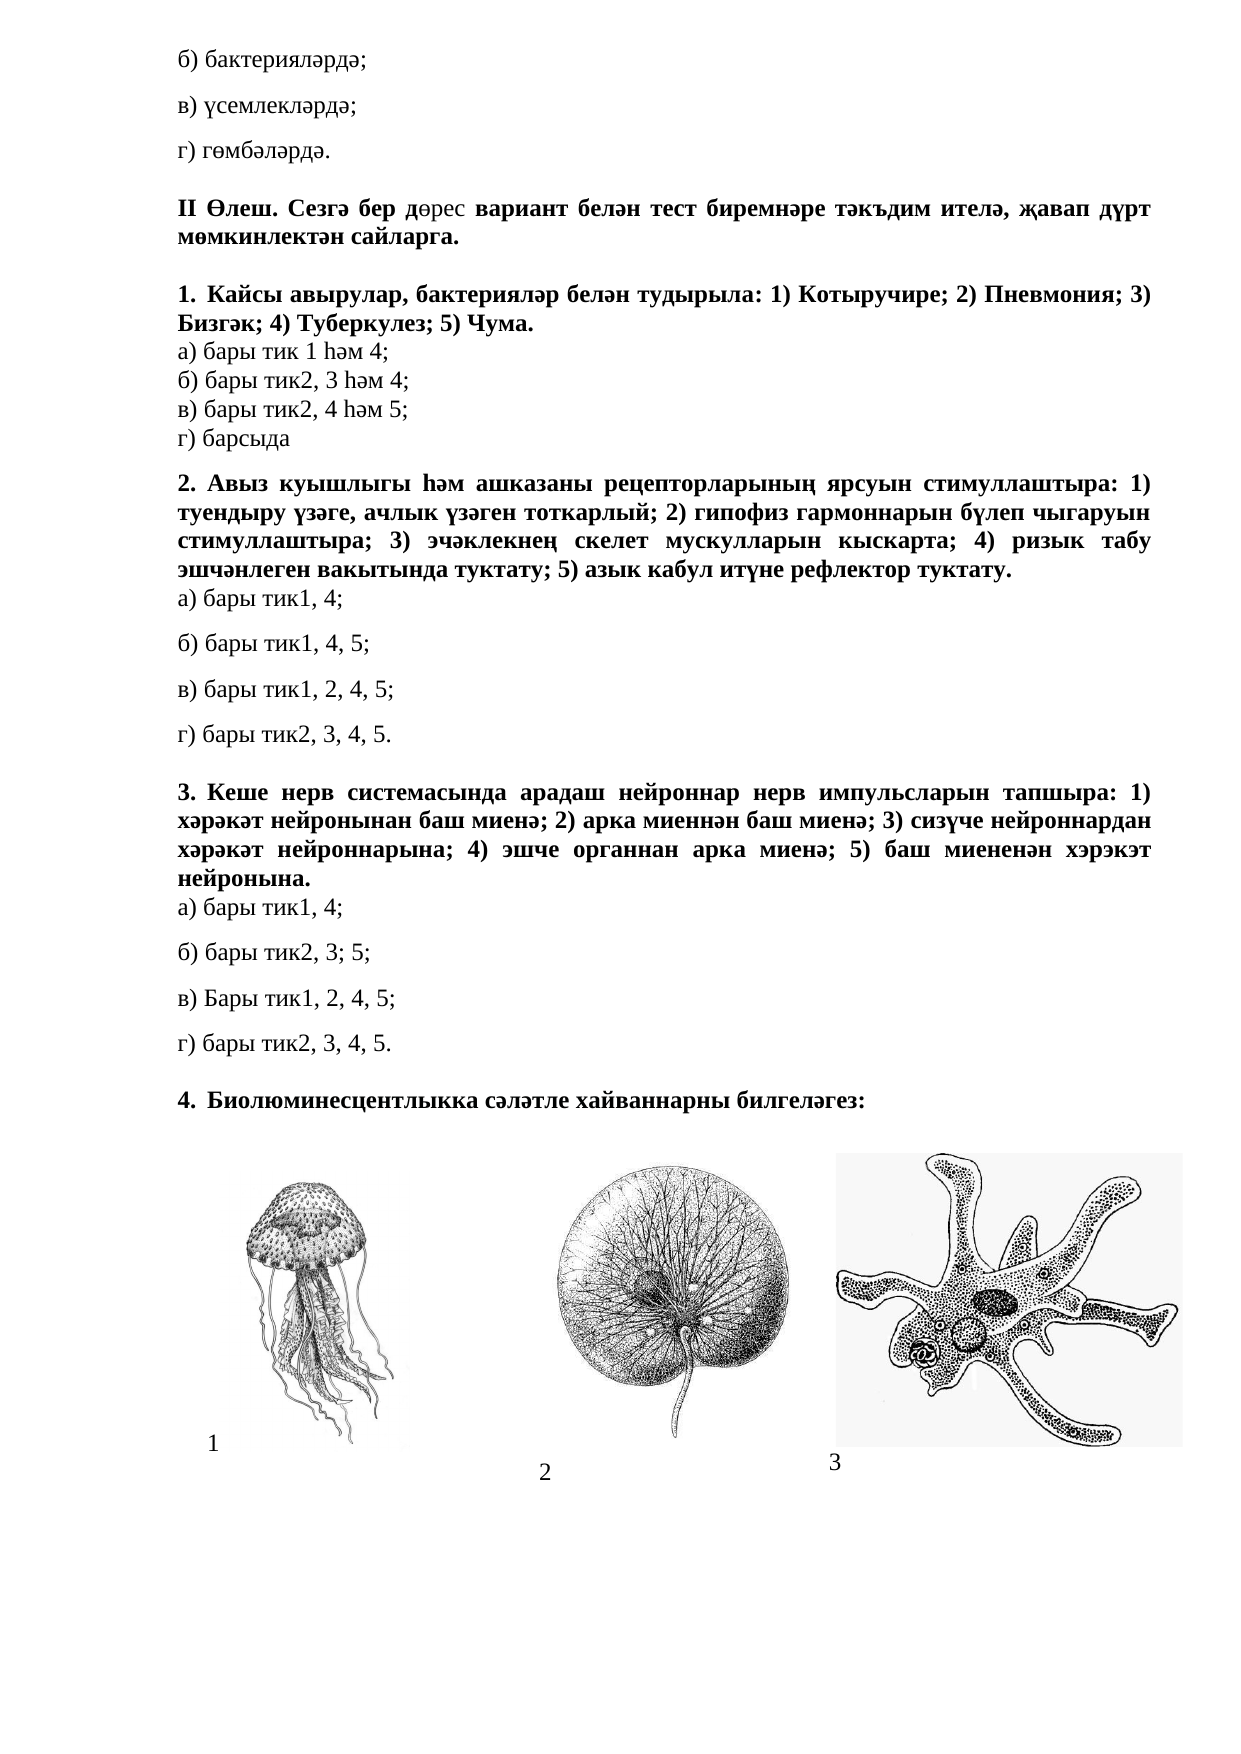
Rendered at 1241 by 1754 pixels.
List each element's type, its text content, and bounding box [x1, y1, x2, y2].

list б) бары тик2, 3 һәм 4; [177, 365, 1152, 394]
text II Өлеш. Сезгә бер дөрес вариант белән тест биремнәре тәкъдим ителә, җавап дүрт мөмкинлектән сайларга. [177, 193, 1152, 250]
table_header 3 [817, 1143, 1201, 1486]
text а) бары тик1, 4; [177, 583, 1152, 612]
text г) бары тик2, 3, 4, 5. [177, 1028, 1152, 1057]
text г) гөмбәләрдә. [177, 135, 1152, 164]
text б) бактерияләрдә; [177, 44, 1152, 73]
list Авыз куышлыгы һәм ашказаны рецепторларының ярсуын стимуллаштыра: 1) туендыру үзәге, ачлык үзәген тоткарлый; 2) гипофиз гармоннарын бүлеп чыгаруын стимуллаштыра; 3) эчәклекнең скелет мускулларын кыскарта; 4) ризык табу эшчәнлеген вакытында туктату; 5) азык кабул итүне рефлектор туктату. [177, 468, 1152, 583]
list Кеше нерв системасында арадаш нейроннар нерв импульсларын тапшыра: 1) хәрәкәт нейронынан баш миенә; 2) арка миеннән баш миенә; 3) сизүче нейроннардан хәрәкәт нейроннарына; 4) эшче органнан арка миенә; 5) баш миененән хэрэкэт нейронына. [177, 777, 1152, 892]
picture [552, 1156, 793, 1444]
table_header 1 [196, 1143, 528, 1486]
table_header 2 [528, 1143, 817, 1486]
text в) бары тик1, 2, 4, 5; [177, 674, 1152, 703]
list в) бары тик2, 4 һәм 5; [177, 394, 1152, 423]
text г) бары тик2, 3, 4, 5. [177, 719, 1152, 748]
text г) барсыда [177, 423, 1152, 451]
list Кайсы авырулар, бактерияләр белән тудырыла: 1) Котыручире; 2) Пневмония; 3) Бизгәк; 4) Туберкулез; 5) Чума. [177, 279, 1152, 336]
text б) бары тик1, 4, 5; [177, 628, 1152, 657]
text в) Бары тик1, 2, 4, 5; [177, 983, 1152, 1011]
picture [835, 1153, 1183, 1447]
list а) бары тик 1 һәм 4; [177, 336, 1152, 365]
text б) бары тик2, 3; 5; [177, 937, 1152, 966]
picture [219, 1171, 410, 1452]
text а) бары тик1, 4; [177, 892, 1152, 921]
list Биолюминесцентлыкка сәләтле хайваннарны билгеләгез: [177, 1086, 1152, 1114]
text в) үсемлекләрдә; [177, 90, 1152, 118]
